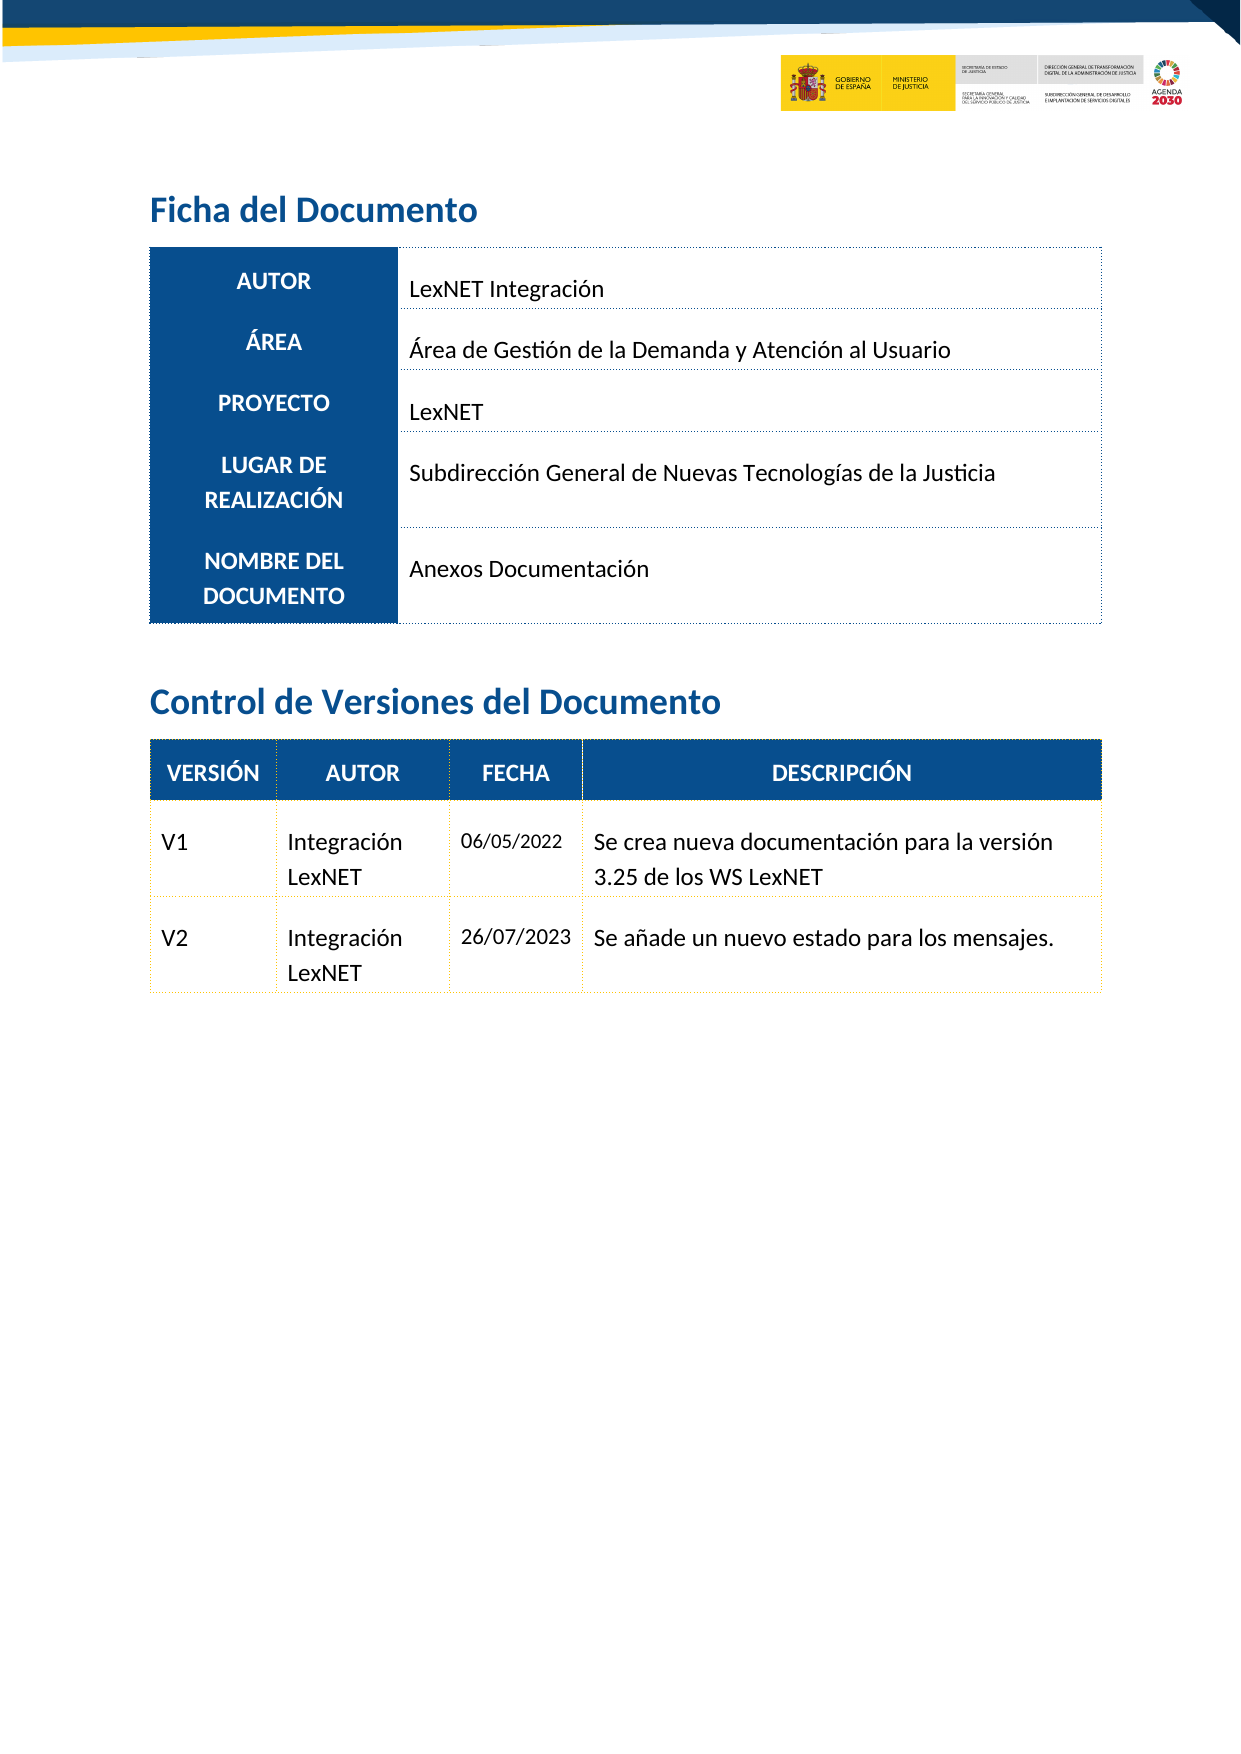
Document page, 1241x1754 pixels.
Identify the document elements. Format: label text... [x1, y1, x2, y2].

picture [2, 0, 1241, 111]
table_cell V2 [150, 896, 276, 992]
table_cell NOMBRE DEL DOCUMENTO [150, 527, 398, 623]
table_header AUTOR [150, 247, 398, 308]
table_header Autor [276, 739, 449, 800]
table_header Descripción [583, 739, 1102, 800]
title Ficha del Documento [150, 186, 1090, 231]
table_cell PROYECTO [150, 369, 398, 431]
table_cell Se añade un nuevo estado para los mensajes. [583, 896, 1102, 992]
table_header Versión [150, 739, 276, 800]
title Control de Versiones del Documento [150, 678, 1090, 724]
table_header Fecha [449, 739, 582, 800]
table_cell 26/07/2023 [449, 896, 582, 992]
table_cell 06/05/2022 [449, 800, 582, 896]
table_cell ÁREA [150, 308, 398, 369]
table_cell LUGAR DE REALIZACIÓN [150, 431, 398, 527]
